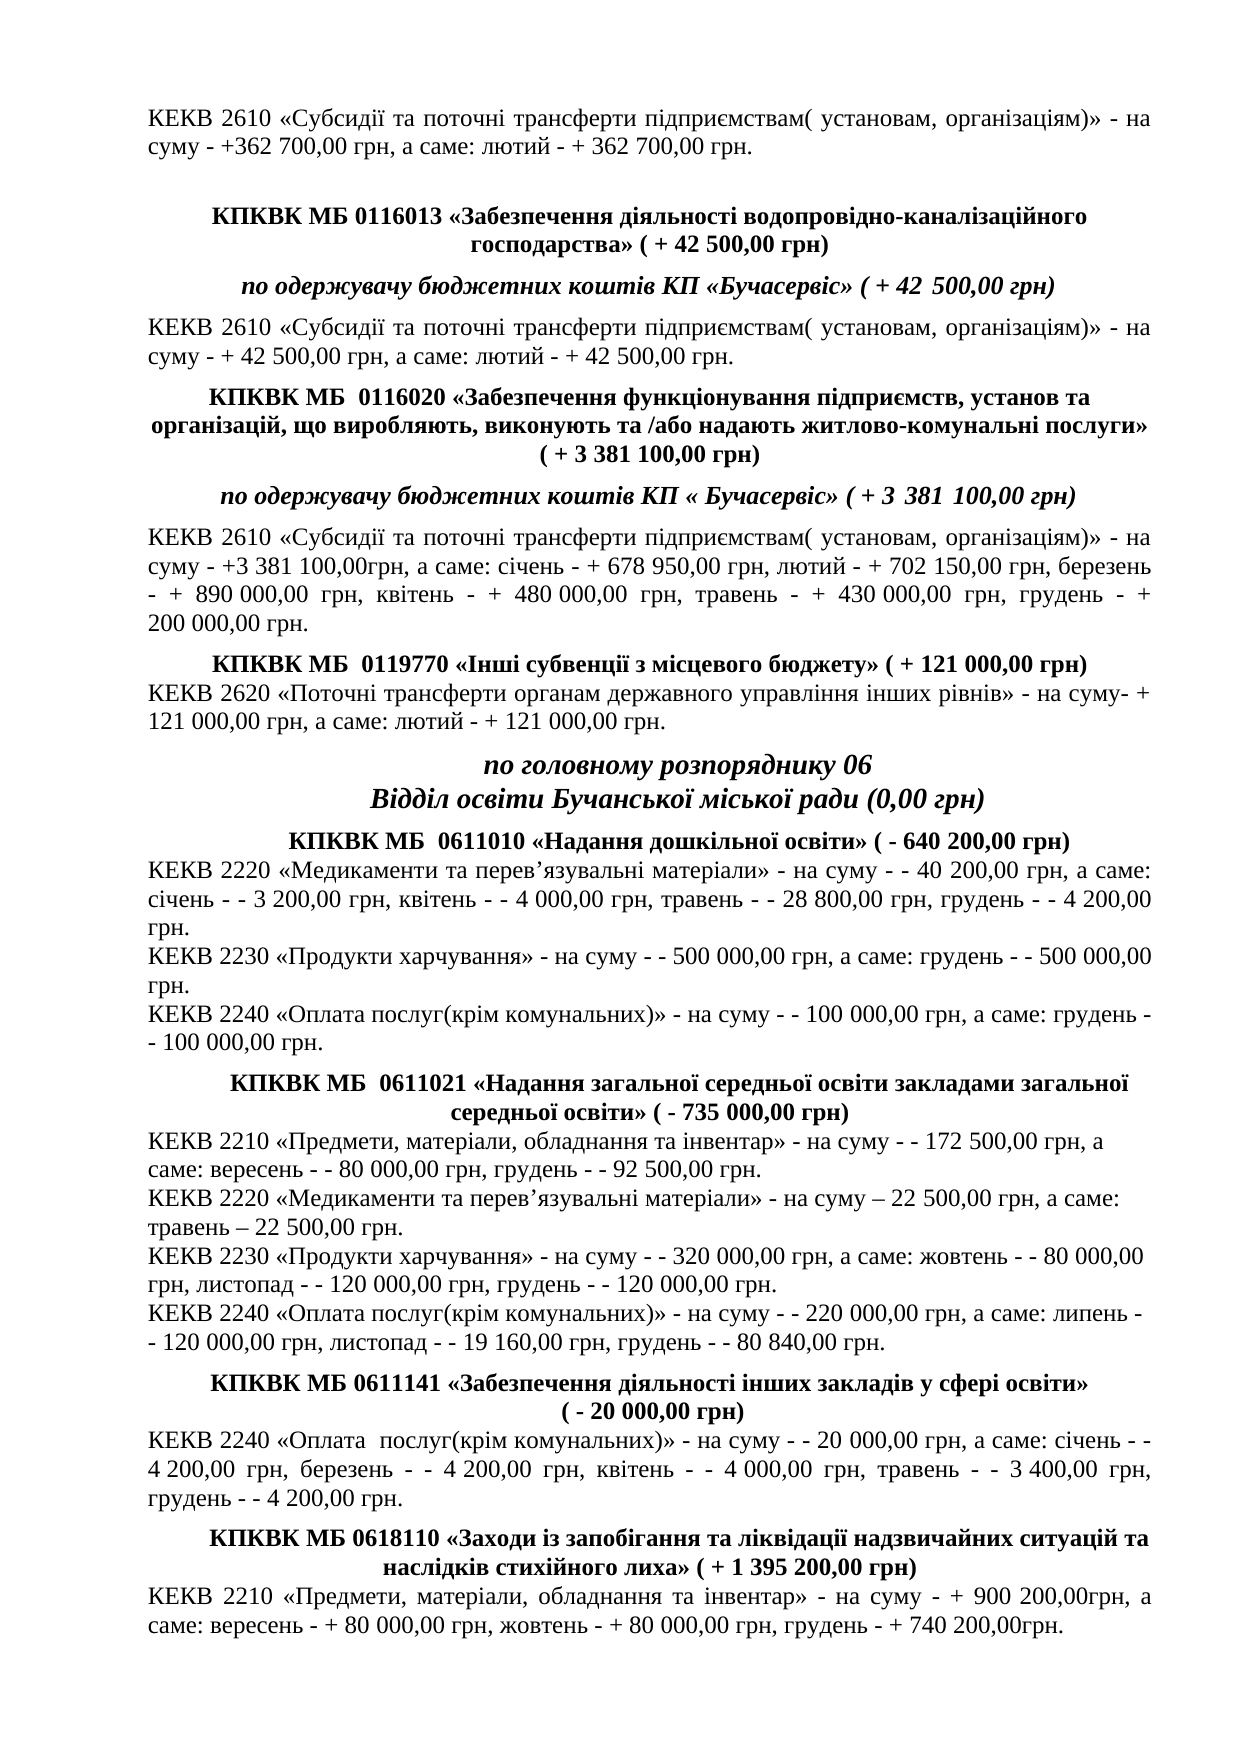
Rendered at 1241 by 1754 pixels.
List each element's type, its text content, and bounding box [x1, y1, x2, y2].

text КЕКВ 2230 «Продукти харчування» - на суму - - 500 000,00 грн, а саме: грудень - - 500 000,00 грн. [148, 941, 1152, 999]
text КПКВК МБ 0618110 «Заходи із запобігання та ліквідації надзвичайних ситуацій та наслідків стихійного лиха» ( + 1 395 200,00 грн) [148, 1523, 1152, 1581]
text КЕКВ 2240 «Оплата послуг(крім комунальних)» - на суму - - 20 000,00 грн, а саме: січень - - 4 200,00 грн, березень - - 4 200,00 грн, квітень - - 4 000,00 грн, травень - - 3 400,00 грн, грудень - - 4 200,00 грн. [148, 1425, 1152, 1511]
text по головному розпоряднику 06 [148, 747, 1152, 781]
text КЕКВ 2610 «Субсидії та поточні трансферти підприємствам( установам, організаціям)» - на суму - +3 381 100,00грн, а саме: січень - + 678 950,00 грн, лютий - + 702 150,00 грн, березень - + 890 000,00 грн, квітень - + 480 000,00 грн, травень - + 430 000,00 грн, грудень - + 200 000,00 грн. [148, 522, 1152, 637]
text по одержувачу бюджетних коштів КП « Бучасервіс» ( + 3 381 100,00 грн) [148, 480, 1152, 510]
text КЕКВ 2240 «Оплата послуг(крім комунальних)» - на суму - - 100 000,00 грн, а саме: грудень - - 100 000,00 грн. [148, 999, 1152, 1056]
text КПКВК МБ 0611141 «Забезпечення діяльності інших закладів у сфері освіти» [148, 1368, 1152, 1396]
text КЕКВ 2620 «Поточні трансферти органам державного управління інших рівнів» - на суму- + 121 000,00 грн, а саме: лютий - + 121 000,00 грн. [148, 678, 1152, 735]
text Відділ освіти Бучанської міської ради (0,00 грн) [148, 781, 1152, 814]
text КПКВК МБ 0116020 «Забезпечення функціонування підприємств, установ та організацій, що виробляють, виконують та /або надають житлово-комунальні послуги» ( + 3 381 100,00 грн) [148, 382, 1152, 468]
text КПКВК МБ 0116013 «Забезпечення діяльності водопровідно-каналізаційного господарства» ( + 42 500,00 грн) [148, 201, 1152, 258]
text КПКВК МБ 0611021 «Надання загальної середньої освіти закладами загальної середньої освіти» ( - 735 000,00 грн) [148, 1068, 1152, 1126]
text КЕКВ 2220 «Медикаменти та перев’язувальні матеріали» - на суму - - 40 200,00 грн, а саме: січень - - 3 200,00 грн, квітень - - 4 000,00 грн, травень - - 28 800,00 грн, грудень - - 4 200,00 грн. [148, 855, 1152, 941]
text КПКВК МБ 0119770 «Інші субвенції з місцевого бюджету» ( + 121 000,00 грн) [148, 649, 1152, 678]
text КПКВК МБ 0611010 «Надання дошкільної освіти» ( - 640 200,00 грн) [148, 826, 1152, 855]
text КЕКВ 2220 «Медикаменти та перев’язувальні матеріали» - на суму – 22 500,00 грн, а саме: травень – 22 500,00 грн. [148, 1183, 1152, 1241]
text КЕКВ 2610 «Субсидії та поточні трансферти підприємствам( установам, організаціям)» - на суму - +362 700,00 грн, а саме: лютий - + 362 700,00 грн. [148, 103, 1152, 160]
text по одержувачу бюджетних коштів КП «Бучасервіс» ( + 42 500,00 грн) [148, 270, 1152, 300]
text КЕКВ 2210 «Предмети, матеріали, обладнання та інвентар» - на суму - - 172 500,00 грн, а саме: вересень - - 80 000,00 грн, грудень - - 92 500,00 грн. [148, 1126, 1152, 1183]
text КЕКВ 2210 «Предмети, матеріали, обладнання та інвентар» - на суму - + 900 200,00грн, а саме: вересень - + 80 000,00 грн, жовтень - + 80 000,00 грн, грудень - + 740 200,00грн. [148, 1581, 1152, 1638]
text КЕКВ 2240 «Оплата послуг(крім комунальних)» - на суму - - 220 000,00 грн, а саме: липень - - 120 000,00 грн, листопад - - 19 160,00 грн, грудень - - 80 840,00 грн. [148, 1298, 1152, 1356]
text ( - 20 000,00 грн) [148, 1396, 1152, 1425]
text КЕКВ 2230 «Продукти харчування» - на суму - - 320 000,00 грн, а саме: жовтень - - 80 000,00 грн, листопад - - 120 000,00 грн, грудень - - 120 000,00 грн. [148, 1241, 1152, 1298]
text КЕКВ 2610 «Субсидії та поточні трансферти підприємствам( установам, організаціям)» - на суму - + 42 500,00 грн, а саме: лютий - + 42 500,00 грн. [148, 312, 1152, 370]
